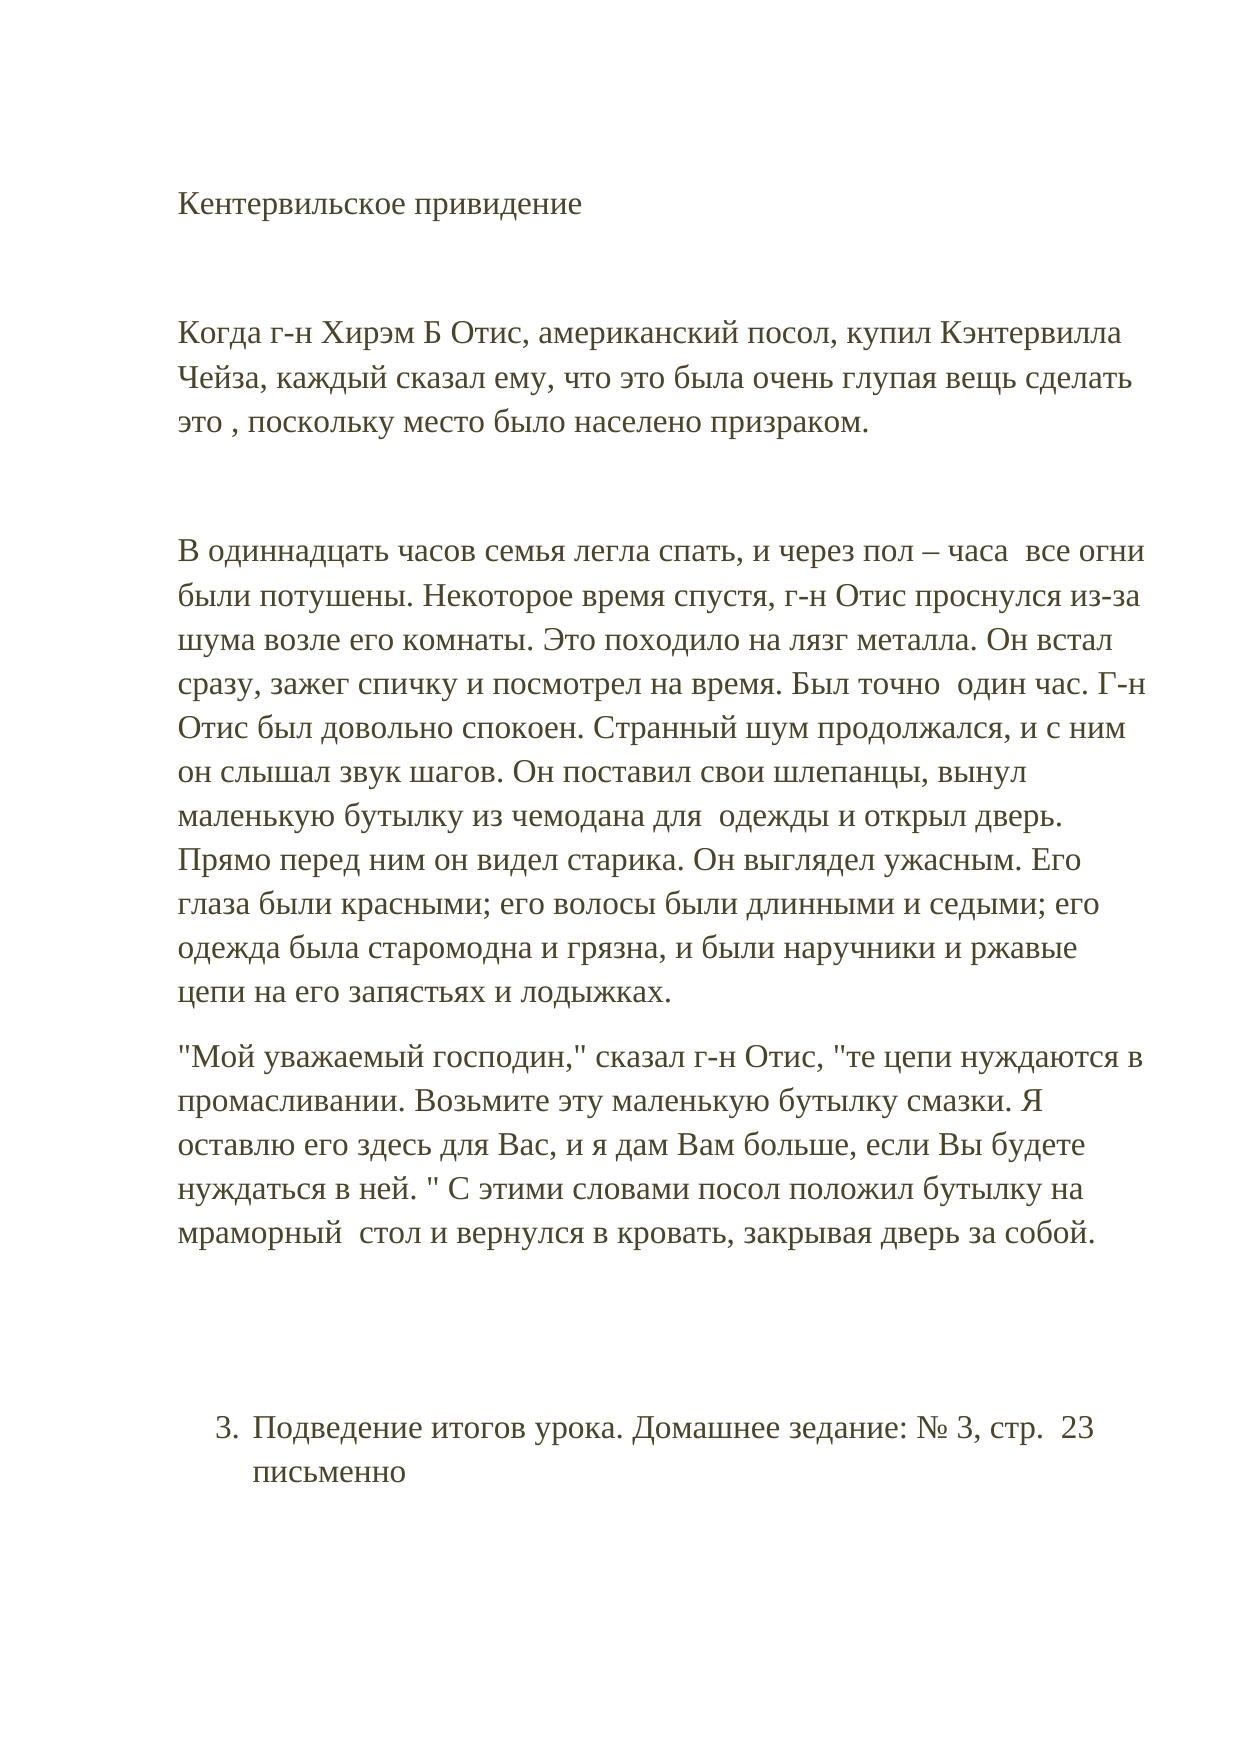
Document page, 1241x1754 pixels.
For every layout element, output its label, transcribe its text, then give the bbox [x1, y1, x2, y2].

text "Мой уважаемый господин," сказал г-н Отис, "те цепи нуждаются в промасливании. Возьмите эту маленькую бутылку смазки. Я оставлю его здесь для Вас, и я дам Вам больше, если Вы будете нуждаться в ней. " С этими словами посол положил бутылку на мраморный стол и вернулся в кровать, закрывая дверь за собой. [177, 1036, 1152, 1251]
text Когда г-н Хирэм Б Отис, американский посол, купил Кэнтервилла Чейза, каждый сказал ему, что это была очень глупая вещь сделать это , поскольку место было населено призраком. [177, 313, 1152, 439]
list Подведение итогов урока. Домашнее зедание: № 3, стр. 23 письменно [215, 1407, 1152, 1489]
text Кентервильское привидение [177, 183, 1152, 221]
text В одиннадцать часов семья легла спать, и через пол – часа все огни были потушены. Некоторое время спустя, г-н Отис проснулся из-за шума возле его комнаты. Это походило на лязг металла. Он встал сразу, зажег спичку и посмотрел на время. Был точно один час. Г-н Отис был довольно спокоен. Странный шум продолжался, и с ним он слышал звук шагов. Он поставил свои шлепанцы, вынул маленькую бутылку из чемодана для одежды и открыл дверь. Прямо перед ним он видел старика. Он выглядел ужасным. Его глаза были красными; его волосы были длинными и седыми; его одежда была старомодна и грязна, и были наручники и ржавые цепи на его запястьях и лодыжках. [177, 531, 1152, 1010]
